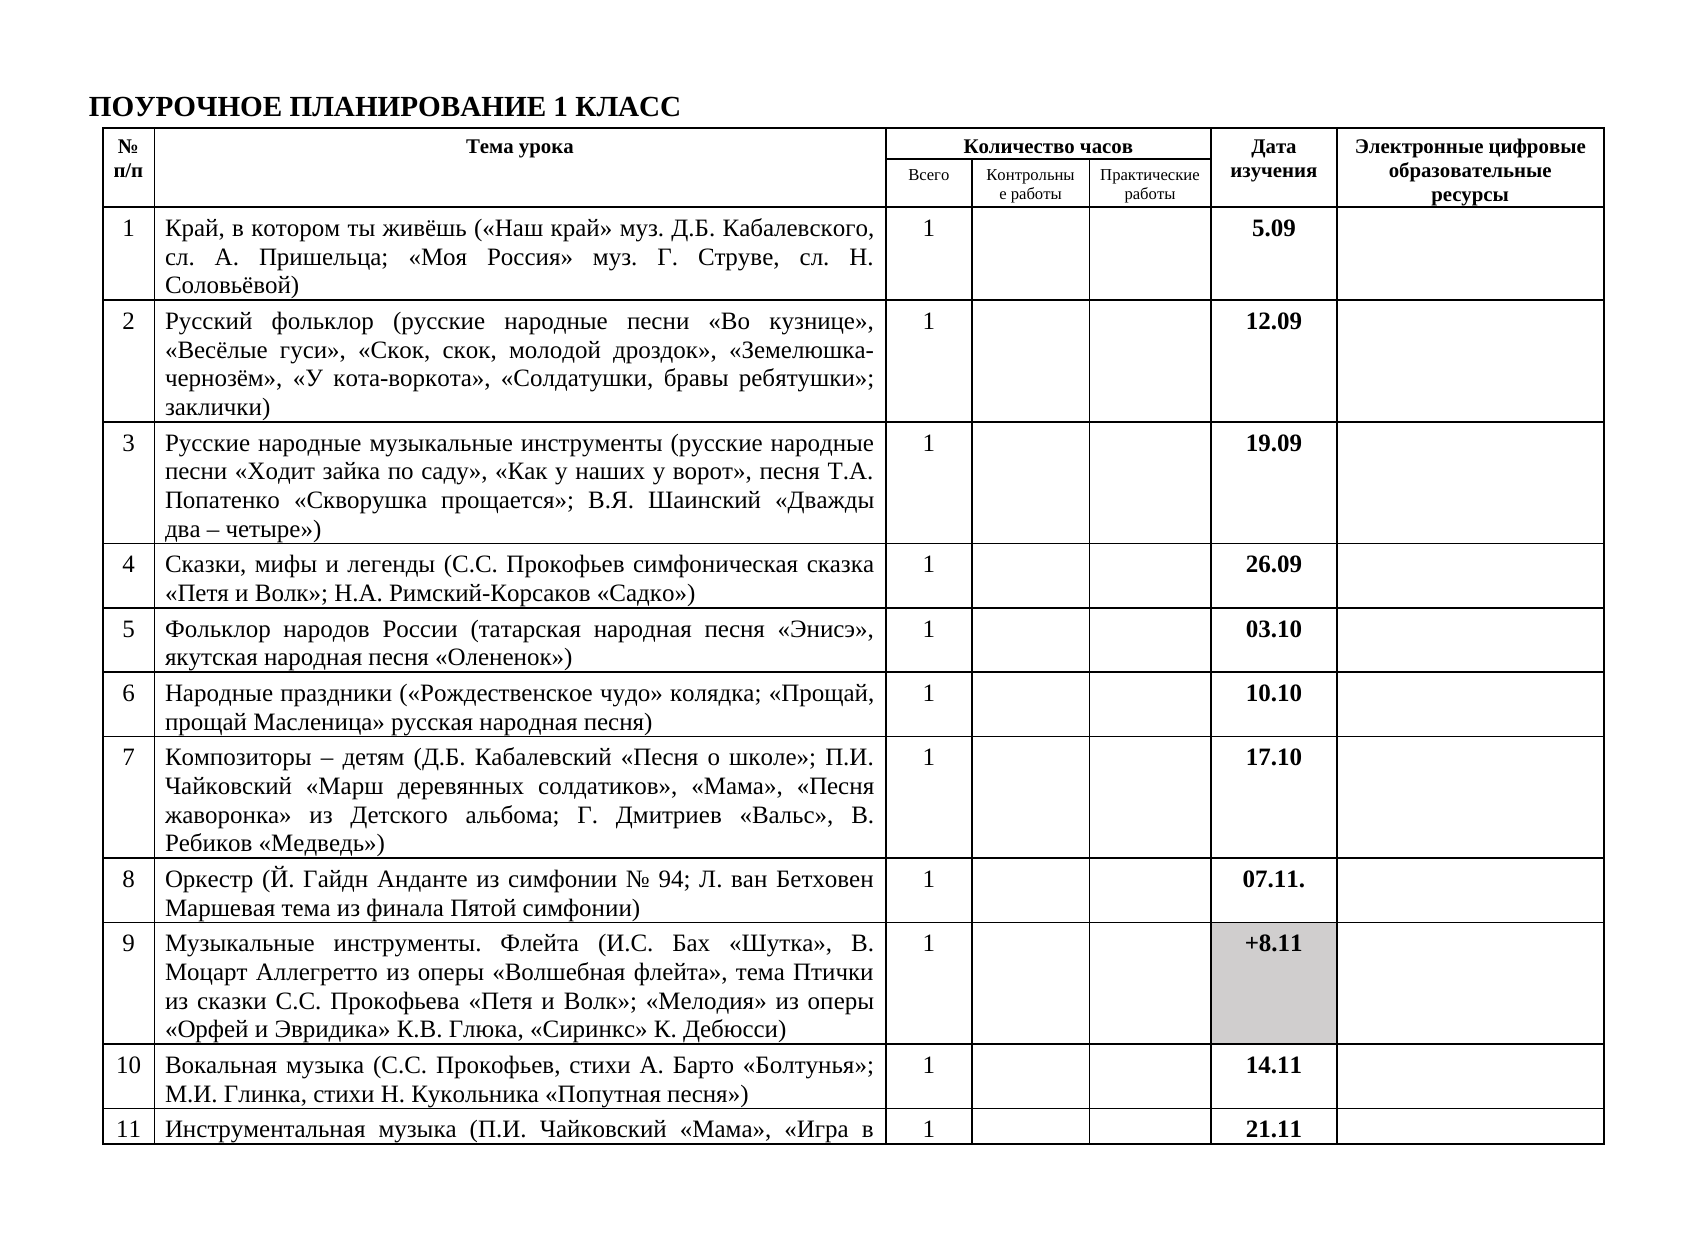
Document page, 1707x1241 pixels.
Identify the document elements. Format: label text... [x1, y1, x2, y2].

table_cell Контрольные работы [973, 160, 1089, 206]
table_cell 1 [887, 737, 971, 857]
table_cell Русский фольклор (русские народные песни «Во кузнице», «Весёлые гуси», «Скок, скок, молодой дроздок», «Земелюшка-чернозём», «У кота-воркота», «Солдатушки, бравы ребятушки»; заклички) [155, 301, 885, 421]
table_cell Сказки, мифы и легенды (С.С. Прокофьев симфоническая сказка «Петя и Волк»; Н.А. Римский-Корсаков «Садко») [155, 544, 885, 607]
table_cell 21.11 [1212, 1109, 1336, 1143]
table_cell 1 [887, 609, 971, 671]
table_cell 1 [887, 423, 971, 543]
table_cell [1090, 544, 1210, 607]
table_cell [1338, 1045, 1603, 1108]
table_cell 5 [104, 609, 154, 671]
table_cell 10.10 [1212, 673, 1336, 736]
table_cell [973, 423, 1089, 543]
table_cell 10 [104, 1045, 154, 1108]
table_cell 26.09 [1212, 544, 1336, 607]
table_cell 1 [104, 208, 154, 299]
table_header Количество часов [887, 129, 1210, 158]
table_cell [973, 609, 1089, 671]
table_cell 9 [104, 923, 154, 1043]
table_cell 1 [887, 544, 971, 607]
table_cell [155, 1109, 885, 1143]
table_cell [1338, 423, 1603, 543]
table_cell 6 [104, 673, 154, 736]
table_cell Музыкальные инструменты. Флейта (И.С. Бах «Шутка», В. Моцарт Аллегретто из оперы «Волшебная флейта», тема Птички из сказки С.С. Прокофьева «Петя и Волк»; «Мелодия» из оперы «Орфей и Эвридика» К.В. Глюка, «Сиринкс» К. Дебюсси) [155, 923, 885, 1043]
table_cell 19.09 [1212, 423, 1336, 543]
table_cell 07.11. [1212, 859, 1336, 922]
table_cell [973, 859, 1089, 922]
table_cell 03.10 [1212, 609, 1336, 671]
table_cell 1 [887, 1109, 971, 1143]
table_cell [1338, 301, 1603, 421]
table_cell [1090, 1109, 1210, 1143]
text ПОУРОЧНОЕ ПЛАНИРОВАНИЕ 1 КЛАСС [89, 89, 1618, 122]
table_cell Фольклор народов России (татарская народная песня «Энисэ», якутская народная песня «Олененок») [155, 609, 885, 671]
table_header Электронные цифровые образовательные ресурсы [1338, 129, 1603, 206]
table_header № п/п [104, 129, 154, 206]
table_cell [1090, 208, 1210, 299]
table_cell Край, в котором ты живёшь («Наш край» муз. Д.Б. Кабалевского, сл. А. Пришельца; «Моя Россия» муз. Г. Струве, сл. Н. Соловьёвой) [155, 208, 885, 299]
table_cell 8 [104, 859, 154, 922]
table_cell Народные праздники («Рождественское чудо» колядка; «Прощай, прощай Масленица» русская народная песня) [155, 673, 885, 736]
table_cell [973, 1109, 1089, 1143]
table_cell 14.11 [1212, 1045, 1336, 1108]
table_cell [1338, 544, 1603, 607]
table_cell Практические работы [1090, 160, 1210, 206]
table_cell [1090, 737, 1210, 857]
table_cell Всего [887, 160, 971, 206]
table_cell [1090, 859, 1210, 922]
table_cell [1338, 923, 1603, 1043]
table_cell Русские народные музыкальные инструменты (русские народные песни «Ходит зайка по саду», «Как у наших у ворот», песня Т.А. Попатенко «Скворушка прощается»; В.Я. Шаинский «Дважды два – четыре») [155, 423, 885, 543]
table_cell Композиторы – детям (Д.Б. Кабалевский «Песня о школе»; П.И. Чайковский «Марш деревянных солдатиков», «Мама», «Песня жаворонка» из Детского альбома; Г. Дмитриев «Вальс», В. Ребиков «Медведь») [155, 737, 885, 857]
table_cell [1090, 301, 1210, 421]
table_cell [1338, 1109, 1603, 1143]
table_cell 1 [887, 923, 971, 1043]
table_cell [1338, 609, 1603, 671]
table_cell 11 [104, 1109, 154, 1143]
table_cell 1 [887, 301, 971, 421]
table_cell [1090, 423, 1210, 543]
table_cell 5.09 [1212, 208, 1336, 299]
table_cell [1338, 208, 1603, 299]
table_header Тема урока [155, 129, 885, 206]
table_cell 1 [887, 208, 971, 299]
table_cell 12.09 [1212, 301, 1336, 421]
table_cell [973, 673, 1089, 736]
table_cell +8.11 [1212, 923, 1336, 1043]
table_cell [973, 208, 1089, 299]
table_cell [973, 301, 1089, 421]
table_cell [973, 923, 1089, 1043]
table_cell [1090, 923, 1210, 1043]
table_cell 1 [887, 1045, 971, 1108]
table_cell 4 [104, 544, 154, 607]
table_cell [1090, 673, 1210, 736]
table_cell [1338, 737, 1603, 857]
table_cell 3 [104, 423, 154, 543]
table_cell [973, 737, 1089, 857]
table_cell [973, 544, 1089, 607]
table_cell [973, 1045, 1089, 1108]
table_cell Оркестр (Й. Гайдн Анданте из симфонии № 94; Л. ван Бетховен Маршевая тема из финала Пятой симфонии) [155, 859, 885, 922]
table_header Дата изучения [1212, 129, 1336, 206]
table_cell [1090, 609, 1210, 671]
table_cell 2 [104, 301, 154, 421]
table_cell [1090, 1045, 1210, 1108]
table_cell [1338, 673, 1603, 736]
table_cell Вокальная музыка (С.С. Прокофьев, стихи А. Барто «Болтунья»; М.И. Глинка, стихи Н. Кукольника «Попутная песня») [155, 1045, 885, 1108]
table_cell 7 [104, 737, 154, 857]
table_cell 1 [887, 673, 971, 736]
table_cell 1 [887, 859, 971, 922]
table_cell [1338, 859, 1603, 922]
table_cell 17.10 [1212, 737, 1336, 857]
